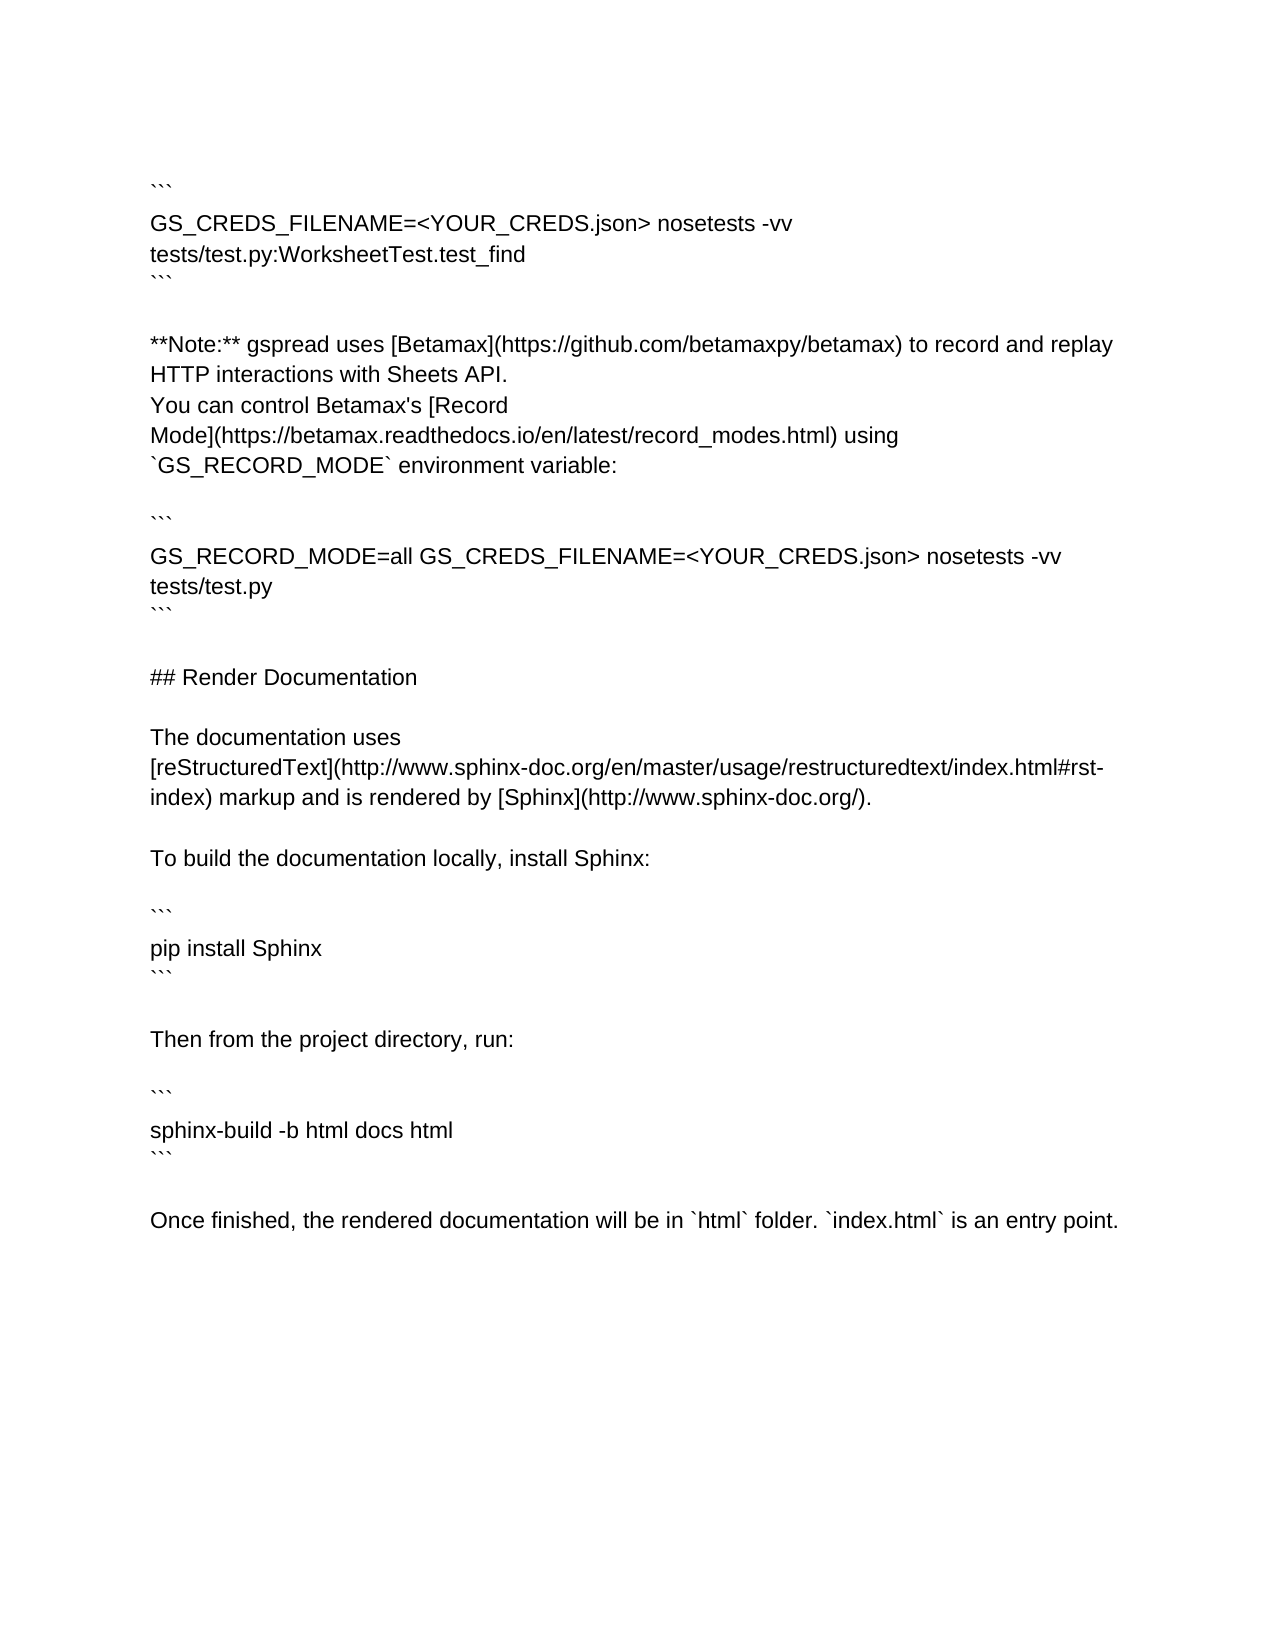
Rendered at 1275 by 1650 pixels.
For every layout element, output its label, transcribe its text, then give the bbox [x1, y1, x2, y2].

text ``` [150, 180, 1125, 207]
text Once finished, the rendered documentation will be in `html` folder. `index.html` is an entry point. [150, 1207, 1125, 1234]
text To build the documentation locally, install Sphinx: [150, 845, 1125, 871]
text ``` [150, 905, 1125, 932]
text GS_RECORD_MODE=all GS_CREDS_FILENAME=<YOUR_CREDS.json> nosetests -vv tests/test.py [150, 543, 1125, 599]
text pip install Sphinx [150, 935, 1125, 962]
text GS_CREDS_FILENAME=<YOUR_CREDS.json> nosetests -vv tests/test.py:WorksheetTest.test_find [150, 210, 1125, 267]
text You can control Betamax's [Record Mode](https://betamax.readthedocs.io/en/latest/record_modes.html) using `GS_RECORD_MODE` environment variable: [150, 392, 1125, 478]
text **Note:** gspread uses [Betamax](https://github.com/betamaxpy/betamax) to record and replay HTTP interactions with Sheets API. [150, 331, 1125, 388]
text ``` [150, 966, 1125, 992]
text ``` [150, 512, 1125, 539]
text ## Render Documentation [150, 663, 1125, 690]
text Then from the project directory, run: [150, 1026, 1125, 1052]
text ``` [150, 603, 1125, 629]
text ``` [150, 1147, 1125, 1173]
text sphinx-build -b html docs html [150, 1117, 1125, 1143]
text ``` [150, 271, 1125, 297]
text ``` [150, 1086, 1125, 1113]
text The documentation uses [reStructuredText](http://www.sphinx-doc.org/en/master/usage/restructuredtext/index.html#rst-index) markup and is rendered by [Sphinx](http://www.sphinx-doc.org/). [150, 724, 1125, 811]
